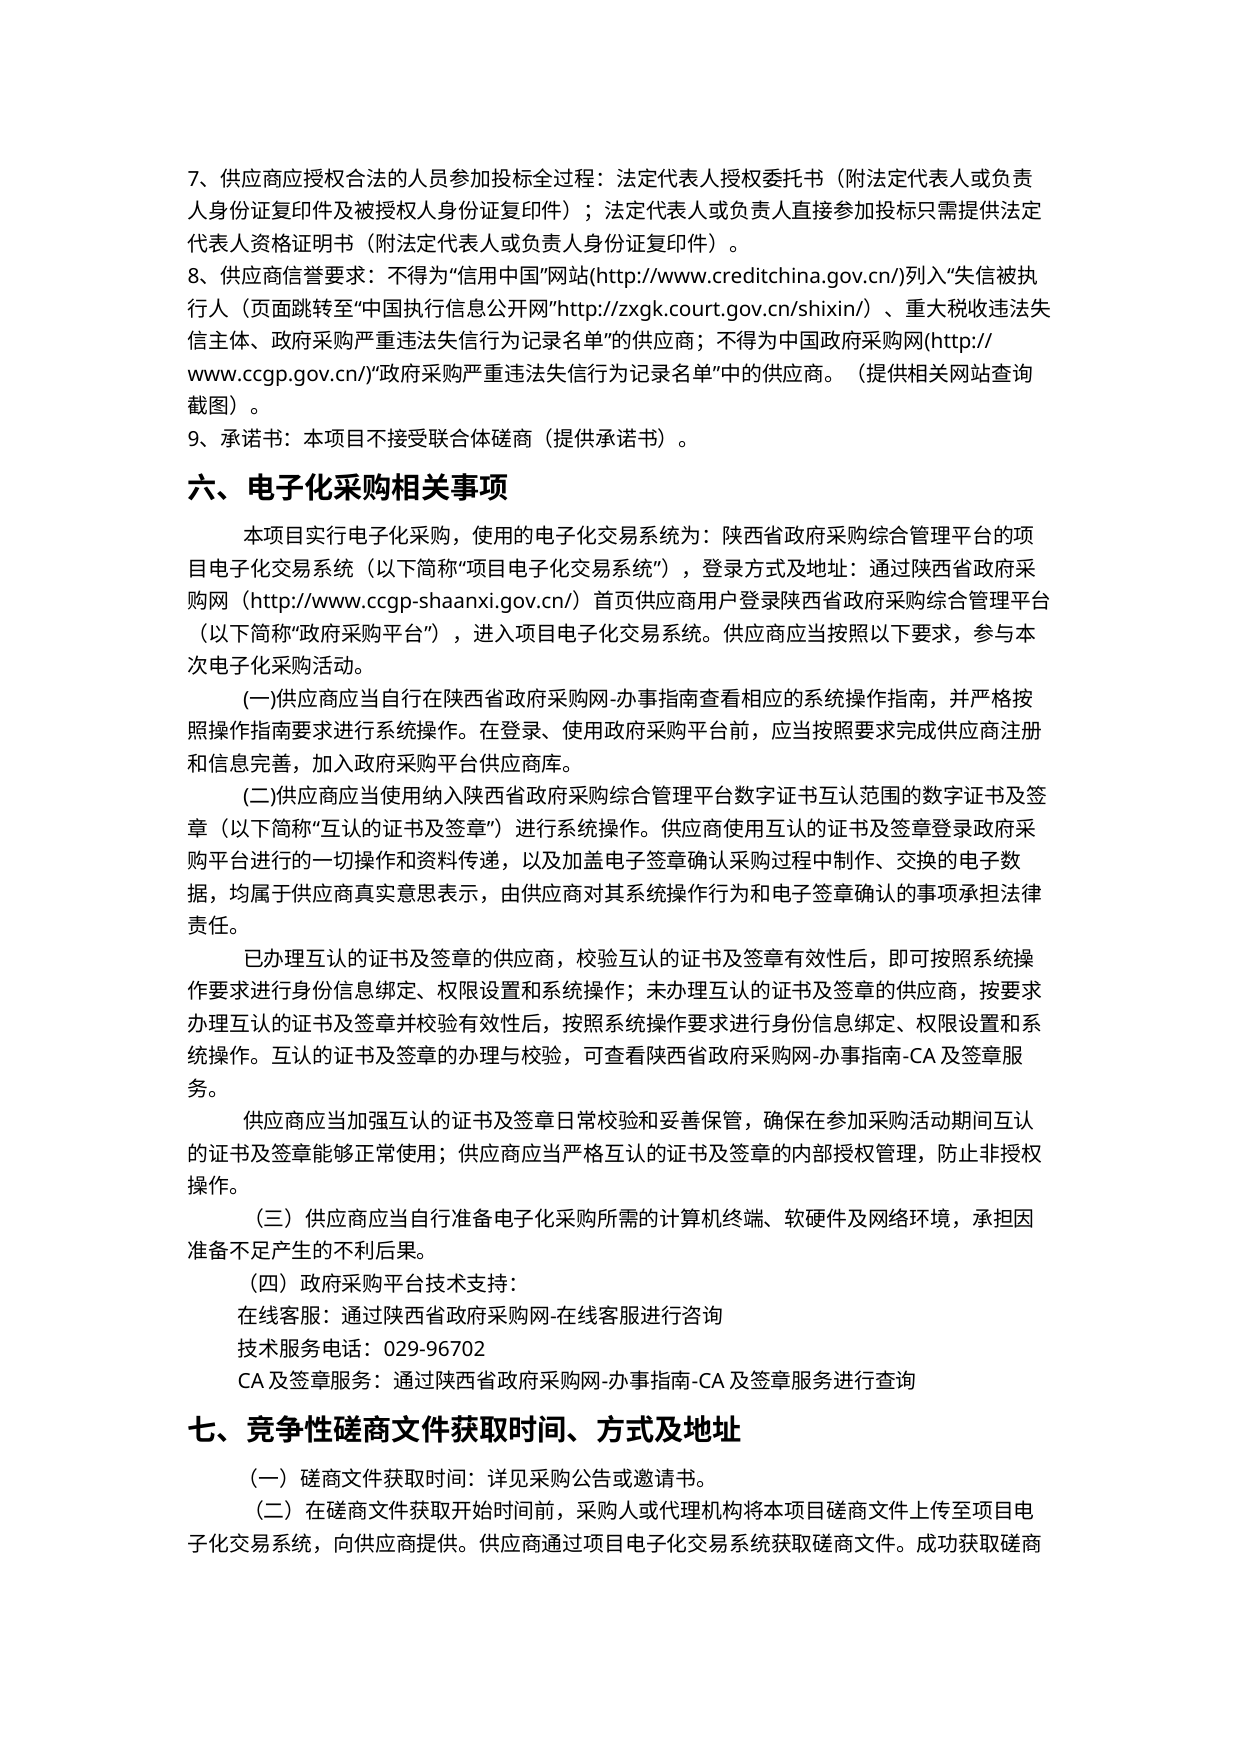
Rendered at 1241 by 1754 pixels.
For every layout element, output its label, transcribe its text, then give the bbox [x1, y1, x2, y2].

text 七、竞争性磋商文件获取时间、方式及地址 [187, 1397, 1053, 1462]
text 9、承诺书：本项目不接受联合体磋商（提供承诺书）。 [187, 422, 1053, 454]
text 技术服务电话：029-96702 [187, 1332, 1053, 1364]
text 供应商应当加强互认的证书及签章日常校验和妥善保管，确保在参加采购活动期间互认的证书及签章能够正常使用；供应商应当严格互认的证书及签章的内部授权管理，防止非授权操作。 [187, 1104, 1053, 1202]
text (一)供应商应当自行在陕西省政府采购网-办事指南查看相应的系统操作指南，并严格按照操作指南要求进行系统操作。在登录、使用政府采购平台前，应当按照要求完成供应商注册和信息完善，加入政府采购平台供应商库。 [187, 682, 1053, 779]
text 本项目实行电子化采购，使用的电子化交易系统为：陕西省政府采购综合管理平台的项目电子化交易系统（以下简称“项目电子化交易系统”），登录方式及地址：通过陕西省政府采购网（http://www.ccgp-shaanxi.gov.cn/）首页供应商用户登录陕西省政府采购综合管理平台（以下简称“政府采购平台”），进入项目电子化交易系统。供应商应当按照以下要求，参与本次电子化采购活动。 [187, 519, 1053, 682]
text 8、供应商信誉要求：不得为“信用中国”网站(http://www.creditchina.gov.cn/)列入“失信被执行人（页面跳转至“中国执行信息公开网”http://zxgk.court.gov.cn/shixin/）、重大税收违法失信主体、政府采购严重违法失信行为记录名单”的供应商；不得为中国政府采购网(http://www.ccgp.gov.cn/)“政府采购严重违法失信行为记录名单”中的供应商。（提供相关网站查询截图）。 [187, 259, 1053, 422]
text 六、电子化采购相关事项 [187, 454, 1053, 519]
text 在线客服：通过陕西省政府采购网-在线客服进行咨询 [187, 1299, 1053, 1332]
text （三）供应商应当自行准备电子化采购所需的计算机终端、软硬件及网络环境，承担因准备不足产生的不利后果。 [187, 1202, 1053, 1267]
text （一）磋商文件获取时间：详见采购公告或邀请书。 [187, 1462, 1053, 1494]
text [187, 1494, 1053, 1559]
text 已办理互认的证书及签章的供应商，校验互认的证书及签章有效性后，即可按照系统操作要求进行身份信息绑定、权限设置和系统操作；未办理互认的证书及签章的供应商，按要求办理互认的证书及签章并校验有效性后，按照系统操作要求进行身份信息绑定、权限设置和系统操作。互认的证书及签章的办理与校验，可查看陕西省政府采购网-办事指南-CA及签章服务。 [187, 942, 1053, 1104]
text CA及签章服务：通过陕西省政府采购网-办事指南-CA及签章服务进行查询 [187, 1364, 1053, 1397]
text （四）政府采购平台技术支持： [187, 1267, 1053, 1299]
text 7、供应商应授权合法的人员参加投标全过程：法定代表人授权委托书（附法定代表人或负责人身份证复印件及被授权人身份证复印件）；法定代表人或负责人直接参加投标只需提供法定代表人资格证明书（附法定代表人或负责人身份证复印件）。 [187, 162, 1053, 259]
text (二)供应商应当使用纳入陕西省政府采购综合管理平台数字证书互认范围的数字证书及签章（以下简称“互认的证书及签章”）进行系统操作。供应商使用互认的证书及签章登录政府采购平台进行的一切操作和资料传递，以及加盖电子签章确认采购过程中制作、交换的电子数据，均属于供应商真实意思表示，由供应商对其系统操作行为和电子签章确认的事项承担法律责任。 [187, 779, 1053, 942]
